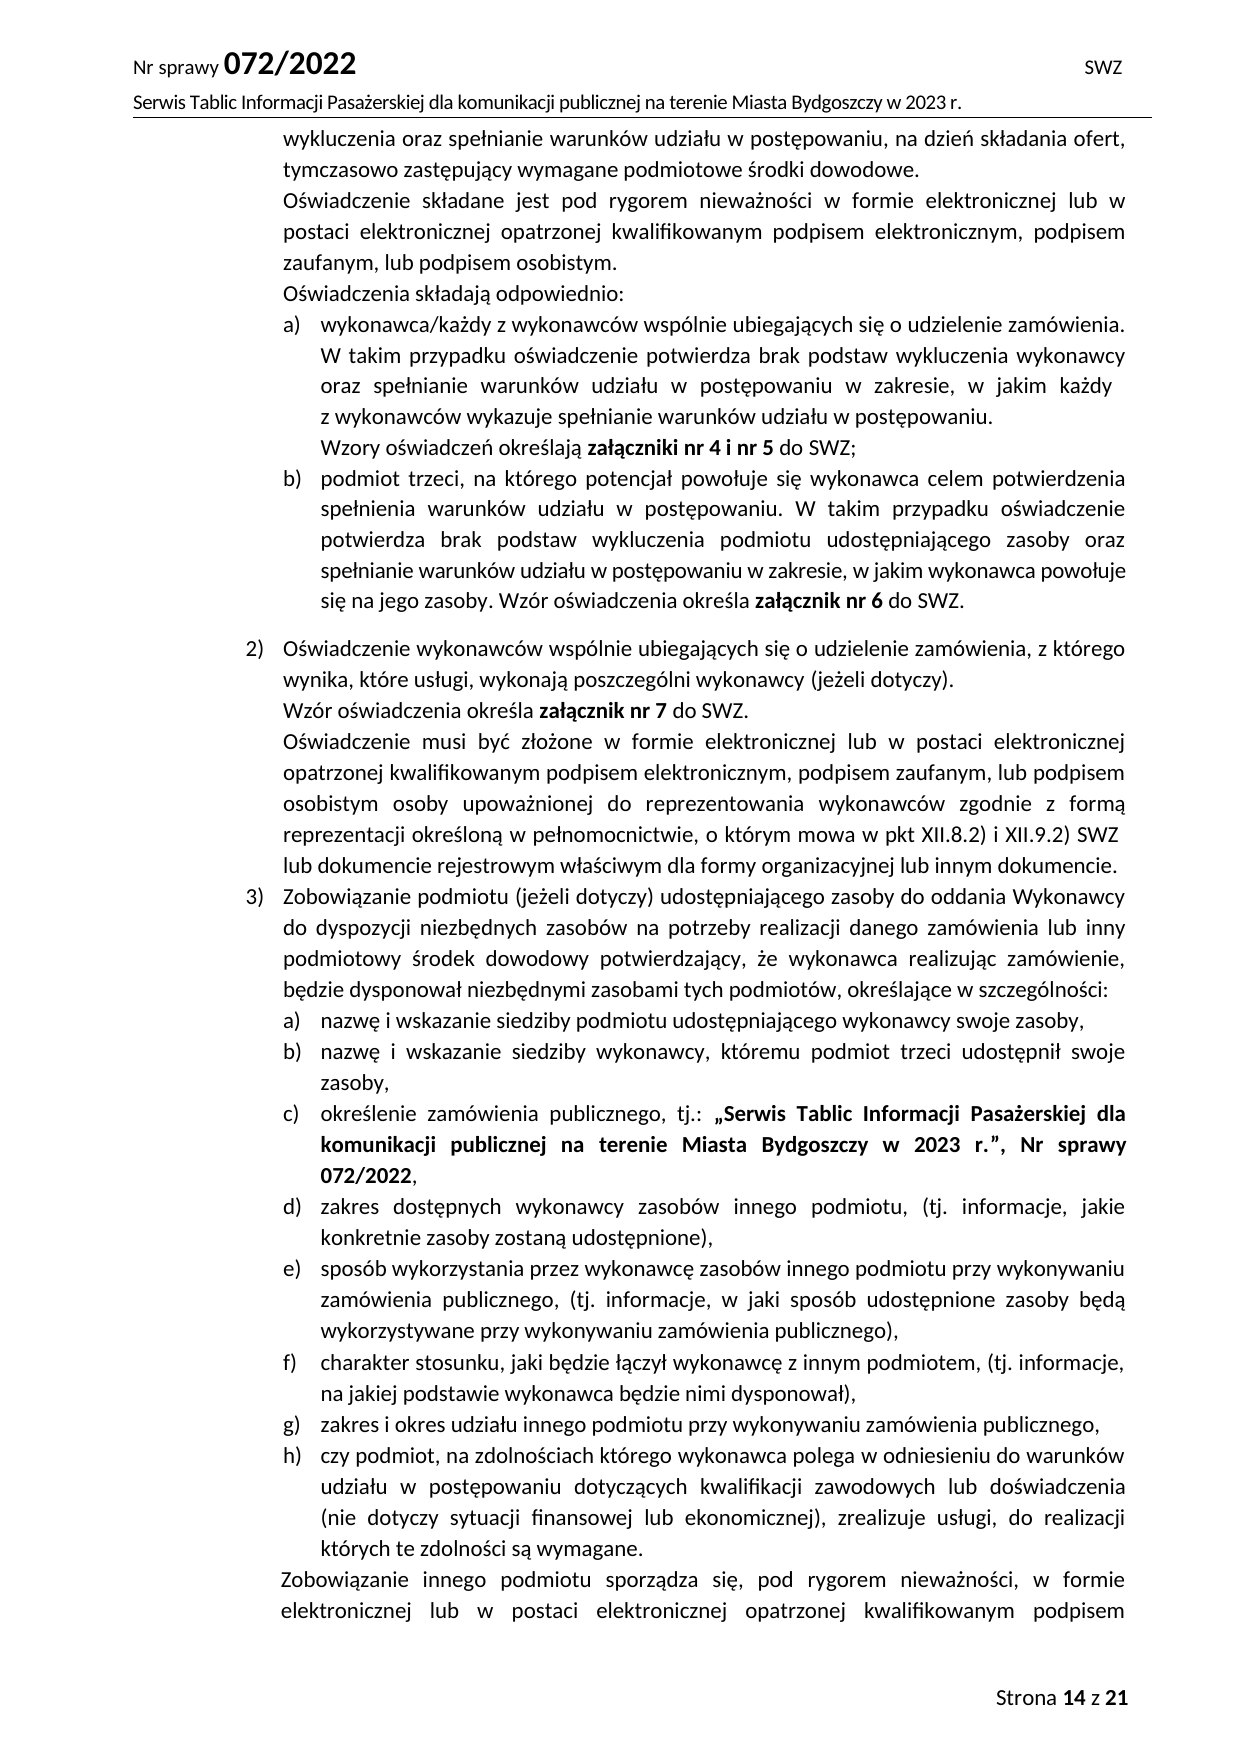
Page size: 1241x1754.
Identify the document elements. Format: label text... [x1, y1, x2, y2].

list nazwę i wskazanie siedziby wykonawcy, któremu podmiot trzeci udostępnił swoje zasoby, [283, 1037, 1127, 1096]
list nazwę i wskazanie siedziby podmiotu udostępniającego wykonawcy swoje zasoby, [283, 1006, 1127, 1034]
list czy podmiot, na zdolnościach którego wykonawca polega w odniesieniu do warunków udziału w postępowaniu dotyczących kwalifikacji zawodowych lub doświadczenia (nie dotyczy sytuacji finansowej lub ekonomicznej), zrealizuje usługi, do realizacji których te zdolności są wymagane. [283, 1441, 1127, 1562]
list Oświadczenie wykonawców wspólnie ubiegających się o udzielenie zamówienia, z którego wynika, które usługi, wykonają poszczególni wykonawcy (jeżeli dotyczy). Wzór oświadczenia określa załącznik nr 7 do SWZ. [245, 634, 1127, 724]
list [281, 1565, 1127, 1624]
list podmiot trzeci, na którego potencjał powołuje się wykonawca celem potwierdzenia spełnienia warunków udziału w postępowaniu. W takim przypadku oświadczenie potwierdza brak podstaw wykluczenia podmiotu udostępniającego zasoby oraz spełnianie warunków udziału w postępowaniu w zakresie, w jakim wykonawca powołuje się na jego zasoby. Wzór oświadczenia określa załącznik nr 6 do SWZ. [283, 464, 1127, 615]
list zakres i okres udziału innego podmiotu przy wykonywaniu zamówienia publicznego, [283, 1410, 1127, 1438]
list określenie zamówienia publicznego, tj.: „Serwis Tablic Informacji Pasażerskiej dla komunikacji publicznej na terenie Miasta Bydgoszczy w 2023 r.”, Nr sprawy 072/2022, [283, 1099, 1127, 1189]
list wykonawca/każdy z wykonawców wspólnie ubiegających się o udzielenie zamówienia. W takim przypadku oświadczenie potwierdza brak podstaw wykluczenia wykonawcy oraz spełnianie warunków udziału w postępowaniu w zakresie, w jakim każdy z wykonawców wykazuje spełnianie warunków udziału w postępowaniu. Wzory oświadczeń określają załączniki nr 4 i nr 5 do SWZ; [283, 310, 1127, 461]
list zakres dostępnych wykonawcy zasobów innego podmiotu, (tj. informacje, jakie konkretnie zasoby zostaną udostępnione), [283, 1192, 1127, 1251]
list Oświadczenia składają odpowiednio: [283, 279, 1127, 307]
list Oświadczenie musi być złożone w formie elektronicznej lub w postaci elektronicznej opatrzonej kwalifikowanym podpisem elektronicznym, podpisem zaufanym, lub podpisem osobistym osoby upoważnionej do reprezentowania wykonawców zgodnie z formą reprezentacji określoną w pełnomocnictwie, o którym mowa w pkt XII.8.2) i XII.9.2) SWZ lub dokumencie rejestrowym właściwym dla formy organizacyjnej lub innym dokumencie. [283, 727, 1127, 879]
list sposób wykorzystania przez wykonawcę zasobów innego podmiotu przy wykonywaniu zamówienia publicznego, (tj. informacje, w jaki sposób udostępnione zasoby będą wykorzystywane przy wykonywaniu zamówienia publicznego), [283, 1254, 1127, 1344]
list charakter stosunku, jaki będzie łączył wykonawcę z innym podmiotem, (tj. informacje, na jakiej podstawie wykonawca będzie nimi dysponował), [283, 1348, 1127, 1407]
list Oświadczenie składane jest pod rygorem nieważności w formie elektronicznej lub w postaci elektronicznej opatrzonej kwalifikowanym podpisem elektronicznym, podpisem zaufanym, lub podpisem osobistym. [283, 186, 1127, 276]
list Zobowiązanie podmiotu (jeżeli dotyczy) udostępniającego zasoby do oddania Wykonawcy do dyspozycji niezbędnych zasobów na potrzeby realizacji danego zamówienia lub inny podmiotowy środek dowodowy potwierdzający, że wykonawca realizując zamówienie, będzie dysponował niezbędnymi zasobami tych podmiotów, określające w szczególności: [245, 882, 1127, 1003]
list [245, 124, 1127, 183]
